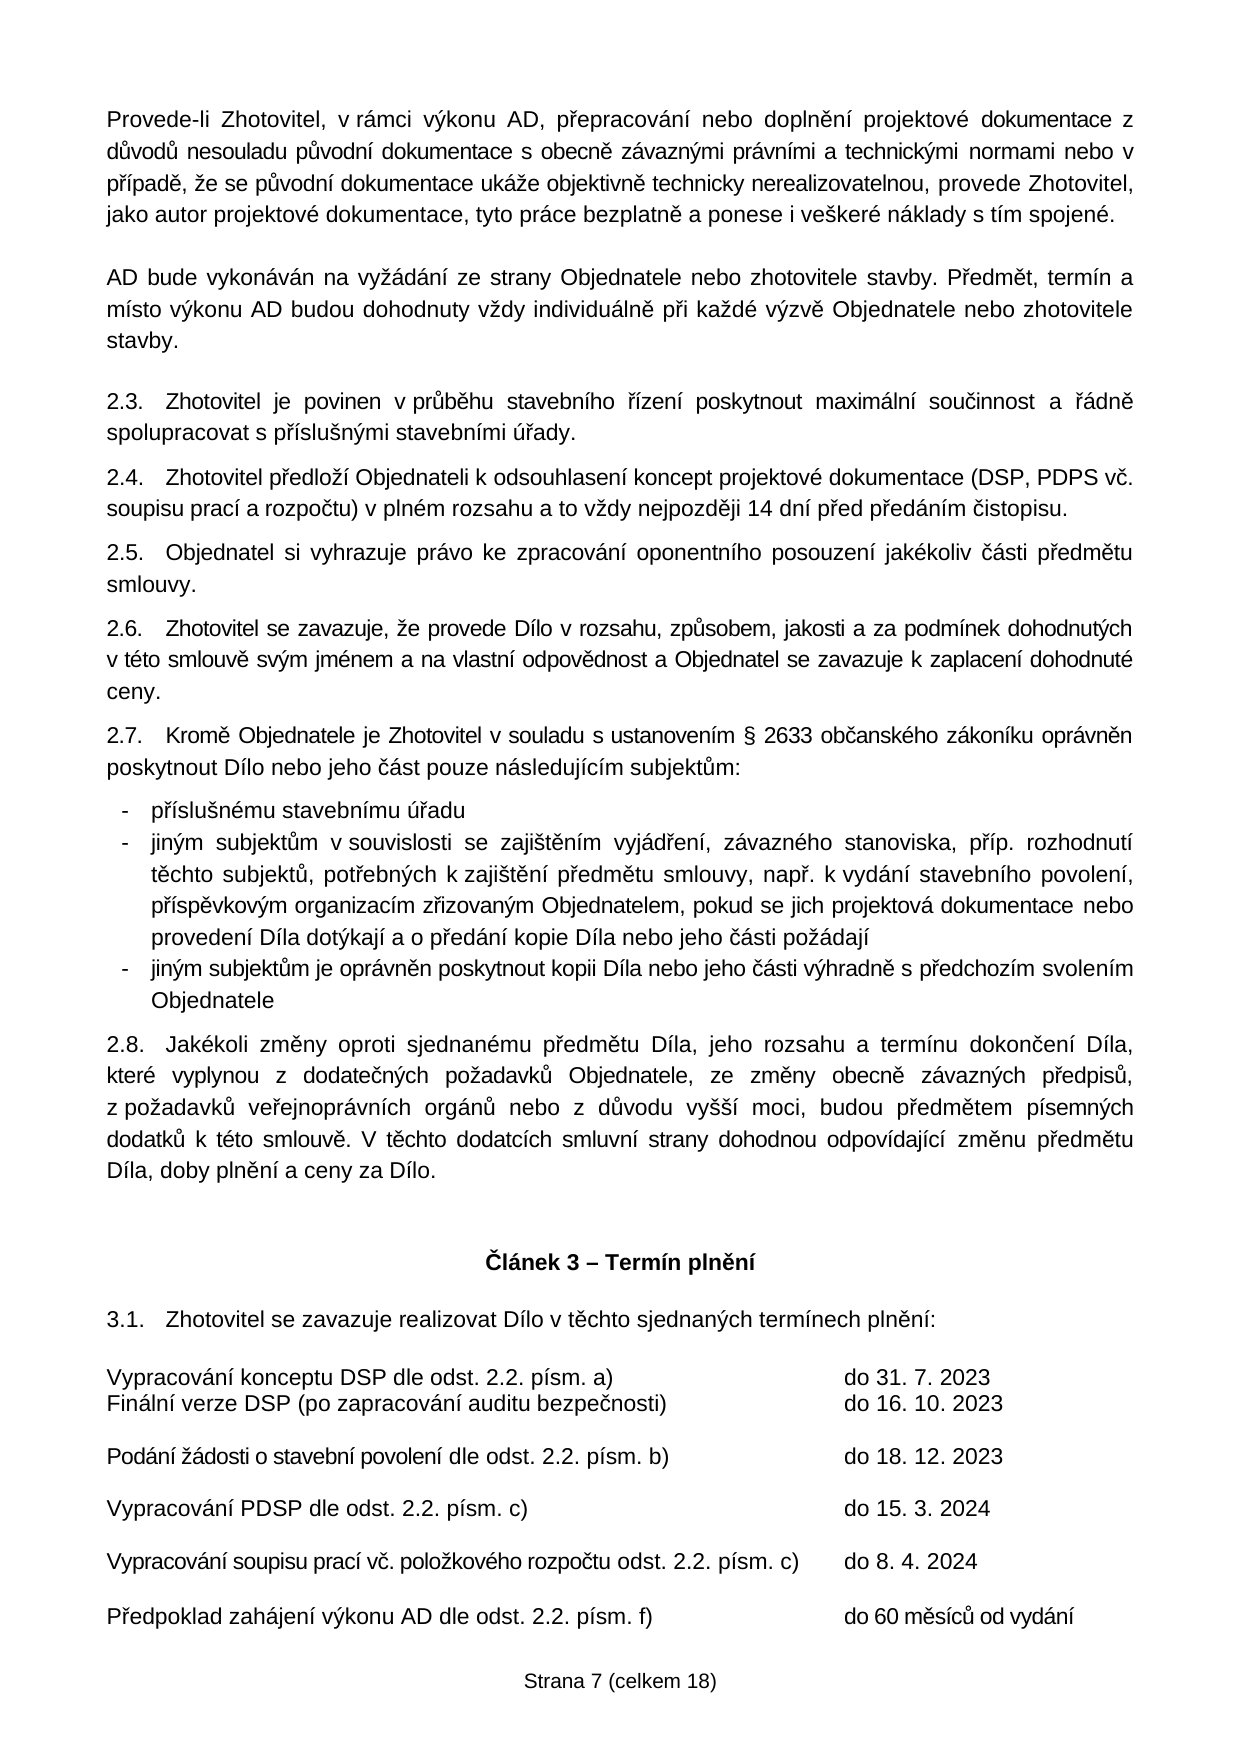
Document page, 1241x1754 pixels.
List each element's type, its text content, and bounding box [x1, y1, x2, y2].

list Kromě Objednatele je Zhotovitel v souladu s ustanovením § 2633 občanského zákoníku oprávněn poskytnout Dílo nebo jeho část pouze následujícím subjektům: [106, 722, 1134, 780]
list Zhotovitel se zavazuje, že provede Dílo v rozsahu, způsobem, jakosti a za podmínek dohodnutých v této smlouvě svým jménem a na vlastní odpovědnost a Objednatel se zavazuje k zaplacení dohodnuté ceny. [106, 615, 1134, 704]
list Zhotovitel předloží Objednateli k odsouhlasení koncept projektové dokumentace (DSP, PDPS vč. soupisu prací a rozpočtu) v plném rozsahu a to vždy nejpozději 14 dní před předáním čistopisu. [106, 463, 1134, 521]
list Zhotovitel se zavazuje realizovat Dílo v těchto sjednaných termínech plnění: [106, 1306, 1134, 1332]
list příslušnému stavebnímu úřadu [121, 797, 1134, 824]
list Zhotovitel je povinen v průběhu stavebního řízení poskytnout maximální součinnost a řádně spolupracovat s příslušnými stavebními úřady. [106, 388, 1134, 446]
text AD bude vykonáván na vyžádání ze strany Objednatele nebo zhotovitele stavby. Předmět, termín a místo výkonu AD budou dohodnuty vždy individuálně při každé výzvě Objednatele nebo zhotovitele stavby. [106, 264, 1134, 354]
list Objednatel si vyhrazuje právo ke zpracování oponentního posouzení jakékoliv části předmětu smlouvy. [106, 539, 1134, 597]
text Provede-li Zhotovitel, v rámci výkonu AD, přepracování nebo doplnění projektové dokumentace z důvodů nesouladu původní dokumentace s obecně závaznými právními a technickými normami nebo v případě, že se původní dokumentace ukáže objektivně technicky nerealizovatelnou, provede Zhotovitel, jako autor projektové dokumentace, tyto práce bezplatně a ponese i veškeré náklady s tím spojené. [106, 106, 1134, 227]
text Podání žádosti o stavební povolení dle odst. 2.2. písm. b) do 18. 12. 2023 [106, 1443, 1134, 1469]
text Vypracování soupisu prací vč. položkového rozpočtu odst. 2.2. písm. c) do 8. 4. 2024 [106, 1548, 1134, 1574]
text Článek 3 – Termín plnění [106, 1249, 1134, 1276]
text Finální verze DSP (po zapracování auditu bezpečnosti) do 16. 10. 2023 [106, 1390, 1134, 1416]
text Vypracování konceptu DSP dle odst. 2.2. písm. a) do 31. 7. 2023 [106, 1364, 1134, 1390]
list jiným subjektům v souvislosti se zajištěním vyjádření, závazného stanoviska, příp. rozhodnutí těchto subjektů, potřebných k zajištění předmětu smlouvy, např. k vydání stavebního povolení, příspěvkovým organizacím zřizovaným Objednatelem, pokud se jich projektová dokumentace nebo provedení Díla dotýkají a o předání kopie Díla nebo jeho části požádají [121, 829, 1134, 950]
list jiným subjektům je oprávněn poskytnout kopii Díla nebo jeho části výhradně s předchozím svolením Objednatele [121, 955, 1134, 1013]
text Předpoklad zahájení výkonu AD dle odst. 2.2. písm. f) do 60 měsíců od vydání [106, 1603, 1134, 1629]
list Jakékoli změny oproti sjednanému předmětu Díla, jeho rozsahu a termínu dokončení Díla, které vyplynou z dodatečných požadavků Objednatele, ze změny obecně závazných předpisů, z požadavků veřejnoprávních orgánů nebo z důvodu vyšší moci, budou předmětem písemných dodatků k této smlouvě. V těchto dodatcích smluvní strany dohodnou odpovídající změnu předmětu Díla, doby plnění a ceny za Dílo. [106, 1031, 1134, 1183]
text Vypracování PDSP dle odst. 2.2. písm. c) do 15. 3. 2024 [106, 1495, 1134, 1522]
